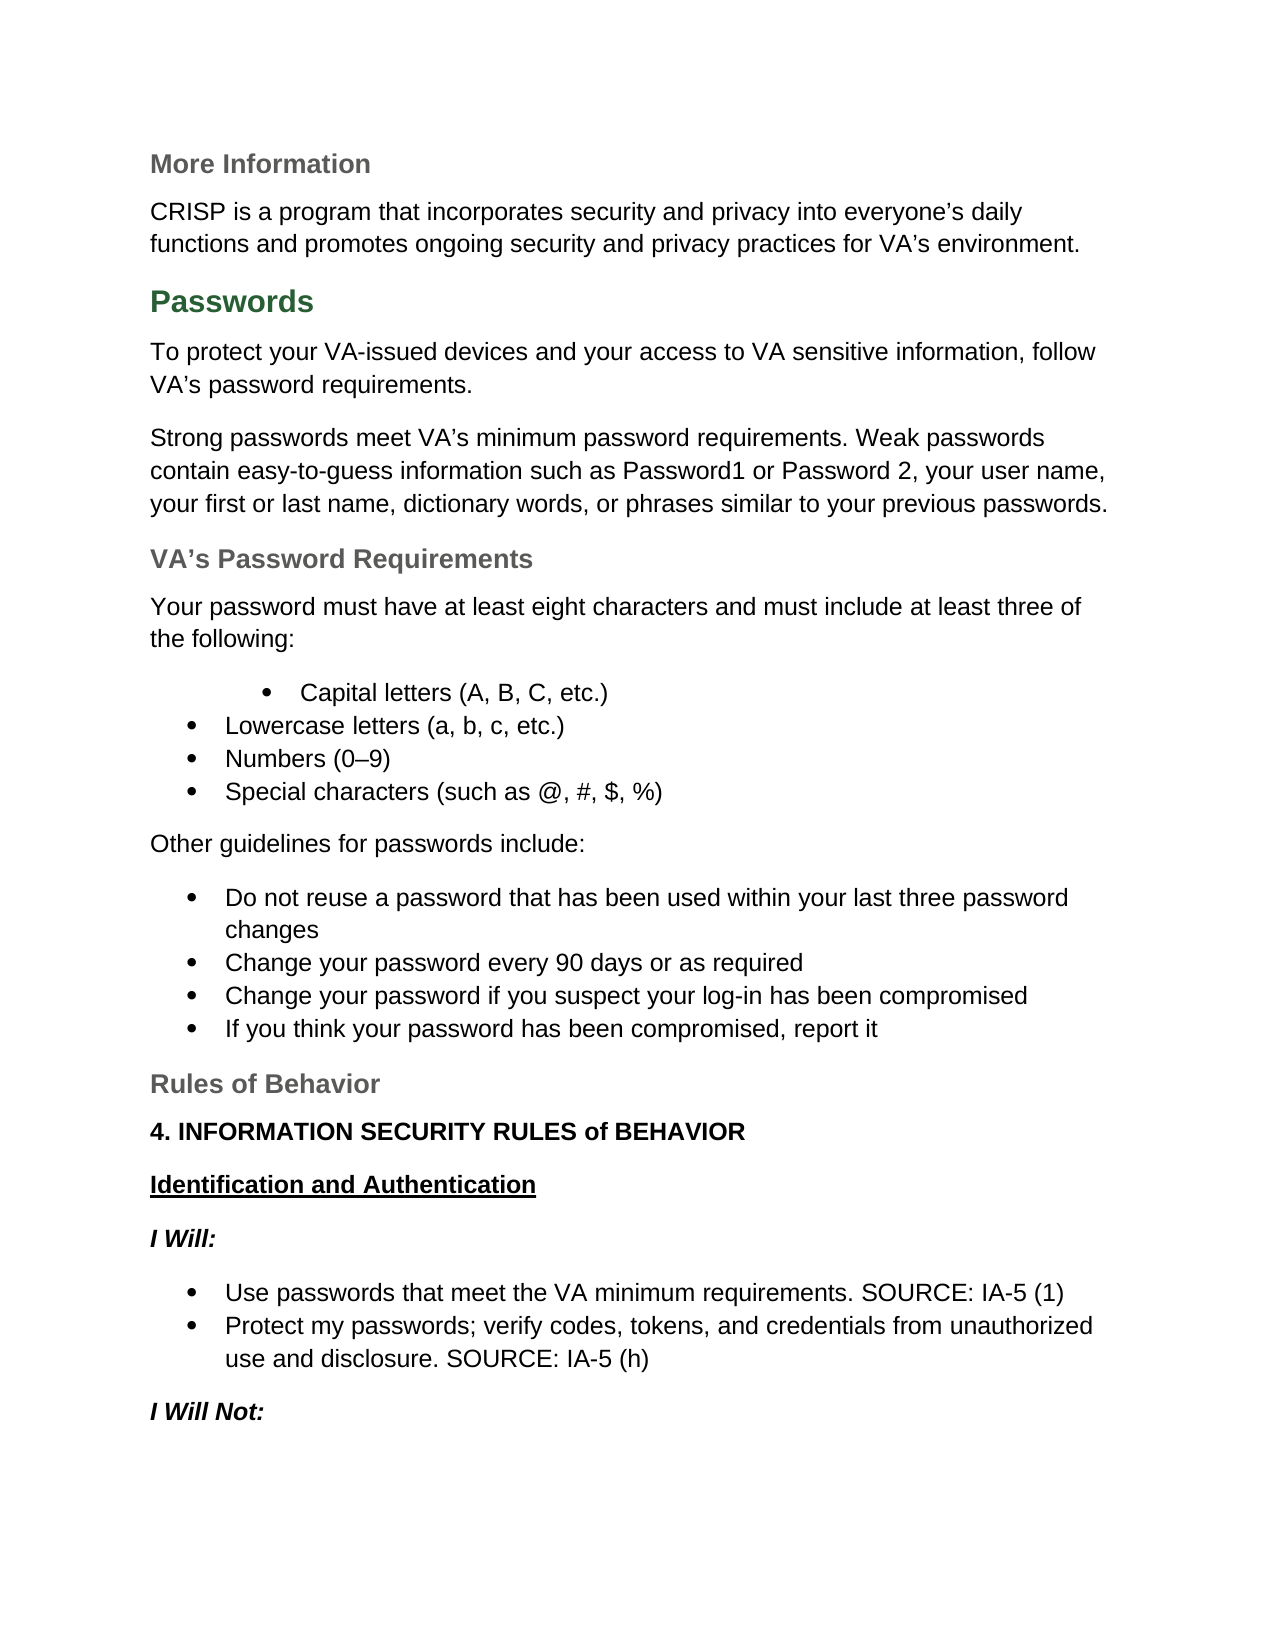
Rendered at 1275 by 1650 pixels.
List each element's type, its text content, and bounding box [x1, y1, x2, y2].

text To protect your VA-issued devices and your access to VA sensitive information, follow VA’s password requirements. [150, 337, 1120, 398]
subtitle I Will Not: [150, 1397, 1275, 1426]
text Strong passwords meet VA’s minimum password requirements. Weak passwords contain easy-to-guess information such as Password1 or Password 2, your user name, your first or last name, dictionary words, or phrases similar to your previous passwords. [150, 423, 1120, 518]
list Lowercase letters (a, b, c, etc.) [187, 711, 1275, 740]
list Numbers (0–9) [187, 744, 1275, 773]
list Change your password if you suspect your log-in has been compromised [187, 981, 1275, 1010]
list Change your password every 90 days or as required [187, 948, 1275, 977]
text CRISP is a program that incorporates security and privacy into everyone’s daily functions and promotes ongoing security and privacy practices for VA’s environment. [150, 196, 1105, 258]
subtitle Passwords [150, 283, 1275, 318]
list Special characters (such as @, #, $, %) Other guidelines for passwords include: [150, 777, 665, 858]
list If you think your password has been compromised, report it [187, 1014, 1275, 1043]
subtitle I Will: [150, 1224, 1275, 1253]
subtitle 4. INFORMATION SECURITY RULES of BEHAVIOR Identification and Authentication [150, 1116, 749, 1199]
list Protect my passwords; verify codes, tokens, and credentials from unauthorized use and disclosure. SOURCE: IA-5 (h) [187, 1311, 1097, 1372]
subtitle VA’s Password Requirements [150, 543, 1275, 574]
subtitle More Information [150, 148, 1275, 179]
list Use passwords that meet the VA minimum requirements. SOURCE: IA-5 (1) [187, 1278, 1275, 1307]
subtitle Rules of Behavior [150, 1068, 1275, 1099]
list Capital letters (A, B, C, etc.) [225, 678, 1275, 707]
text Your password must have at least eight characters and must include at least three of the following: [150, 591, 1105, 653]
list Do not reuse a password that has been used within your last three password changes [187, 883, 1073, 944]
